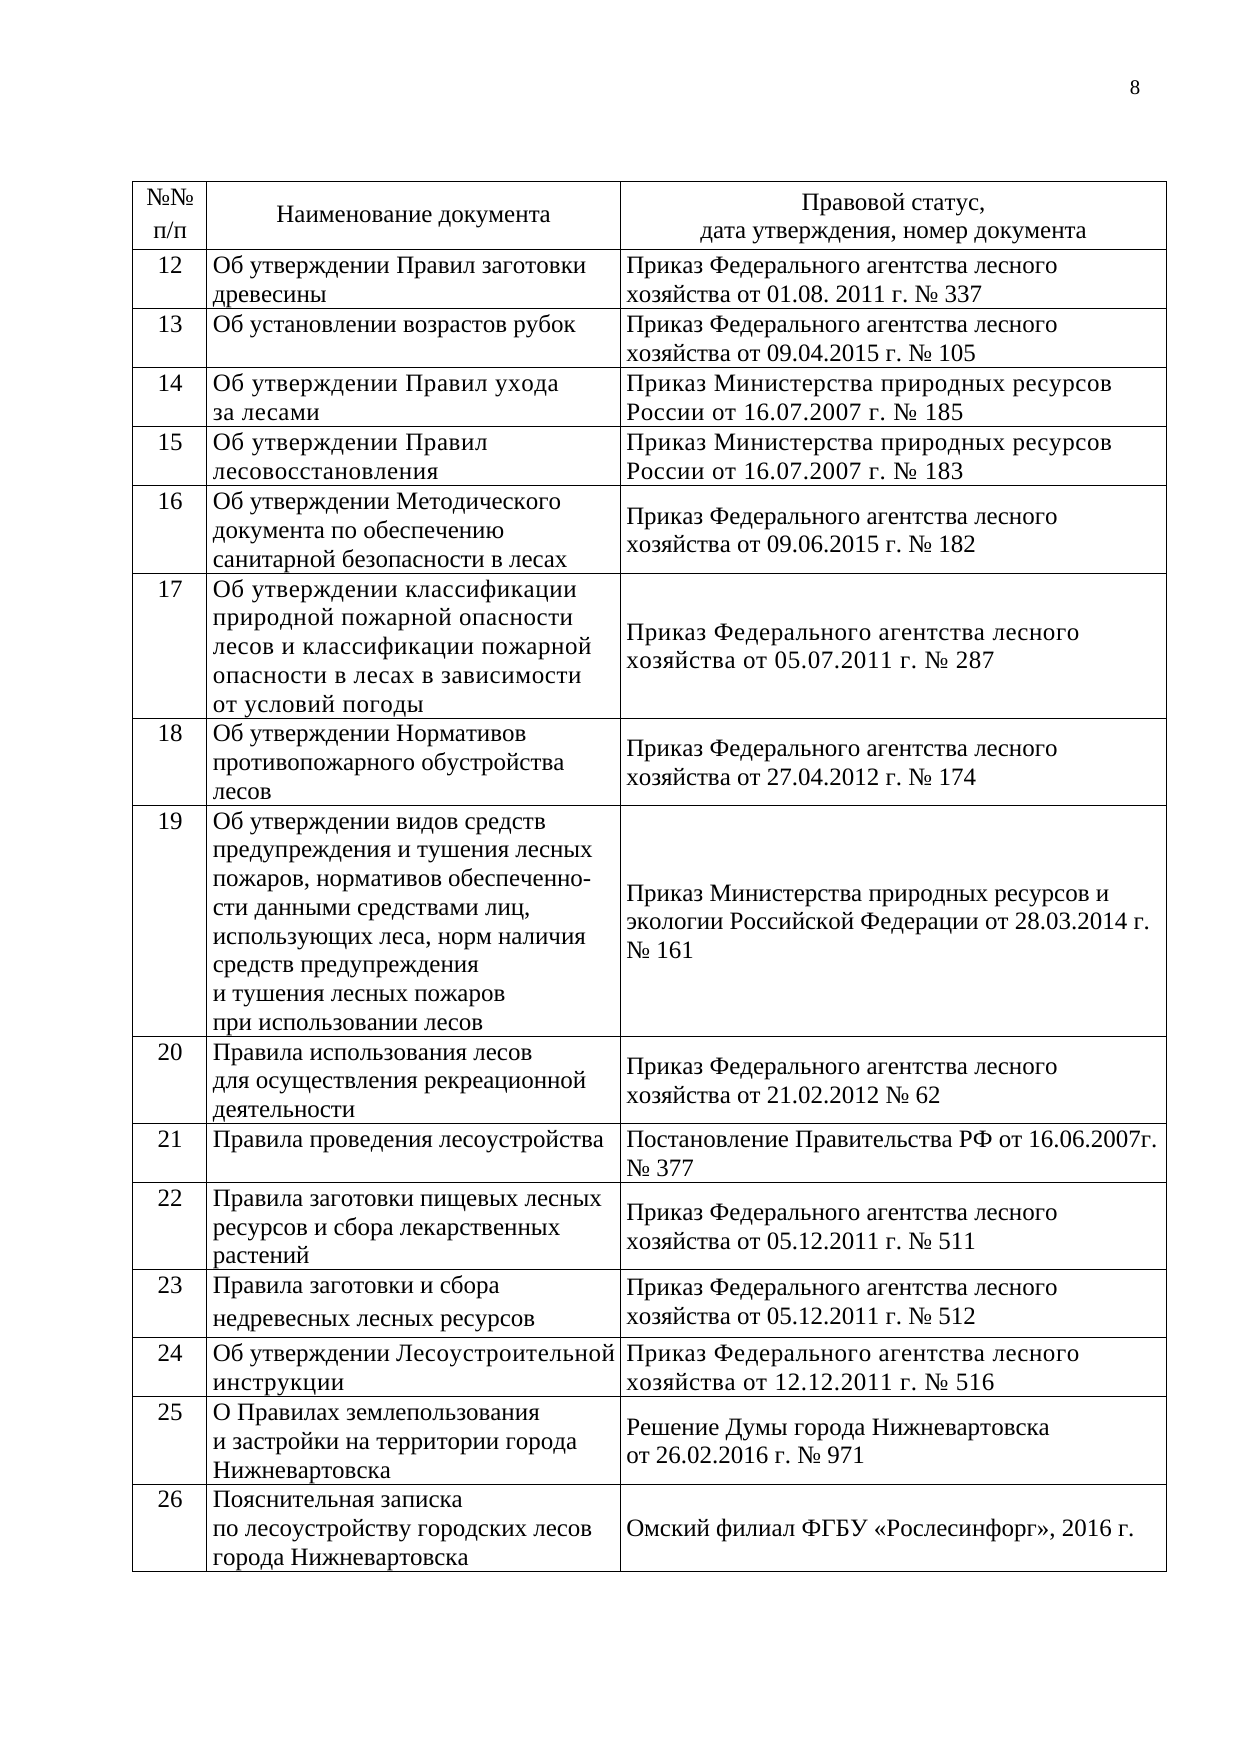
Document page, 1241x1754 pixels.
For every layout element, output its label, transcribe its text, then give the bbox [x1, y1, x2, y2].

table_cell Правила использования лесов для осуществления рекреационной деятельности [207, 1037, 620, 1123]
table_cell Постановление Правительства РФ от 16.06.2007г. № 377 [621, 1124, 1166, 1182]
table_cell 24 [133, 1338, 206, 1396]
table_cell Правила проведения лесоустройства [207, 1124, 620, 1182]
table_cell Об утверждении Правил лесовосстановления [207, 427, 620, 485]
table_cell Об утверждении Методического документа по обеспечению санитарной безопасности в лесах [207, 486, 620, 573]
table_header Правовой статус, дата утверждения, номер документа [621, 182, 1166, 249]
table_cell 12 [133, 250, 206, 308]
table_cell Приказ Министерства природных ресурсов России от 16.07.2007 г. № 185 [621, 368, 1166, 426]
table_header Наименование документа [207, 182, 620, 249]
table_cell Приказ Федерального агентства лесного хозяйства от 05.07.2011 г. № 287 [621, 574, 1166, 717]
table_cell Об установлении возрастов рубок [207, 309, 620, 367]
table_cell 14 [133, 368, 206, 426]
table_cell 21 [133, 1124, 206, 1182]
table_cell Об утверждении видов средств предупреждения и тушения лесных пожаров, нормативов обеспеченно-сти данными средствами лиц, использующих леса, норм наличия средств предупреждения и тушения лесных пожаров при использовании лесов [207, 806, 620, 1036]
table_cell Приказ Федерального агентства лесного хозяйства от 12.12.2011 г. № 516 [621, 1338, 1166, 1396]
table_header №№ п/п [133, 182, 206, 249]
table_cell Об утверждении классификации природной пожарной опасности лесов и классификации пожарной опасности в лесах в зависимости от условий погоды [207, 574, 620, 717]
table_cell Об утверждении Правил ухода за лесами [207, 368, 620, 426]
table_cell Об утверждении Лесоустроительной инструкции [207, 1338, 620, 1396]
table_cell Об утверждении Правил заготовки древесины [207, 250, 620, 308]
table_cell Правила заготовки пищевых лесных ресурсов и сбора лекарственных растений [207, 1183, 620, 1269]
table_cell Приказ Федерального агентства лесного хозяйства от 09.04.2015 г. № 105 [621, 309, 1166, 367]
table_cell Об утверждении Нормативов противопожарного обустройства лесов [207, 719, 620, 805]
table_cell 25 [133, 1397, 206, 1483]
table_cell Приказ Министерства природных ресурсов и экологии Российской Федерации от 28.03.2014 г. № 161 [621, 806, 1166, 1036]
table_cell 23 [133, 1270, 206, 1337]
table_cell Решение Думы города Нижневартовска от 26.02.2016 г. № 971 [621, 1397, 1166, 1483]
table_cell Приказ Федерального агентства лесного хозяйства от 01.08. 2011 г. № 337 [621, 250, 1166, 308]
table_cell 13 [133, 309, 206, 367]
table_cell Омский филиал ФГБУ «Рослесинфорг», 2016 г. [621, 1485, 1166, 1571]
table_cell 26 [133, 1485, 206, 1571]
table_cell Приказ Федерального агентства лесного хозяйства от 05.12.2011 г. № 511 [621, 1183, 1166, 1269]
table_cell Приказ Федерального агентства лесного хозяйства от 21.02.2012 № 62 [621, 1037, 1166, 1123]
table_cell 18 [133, 719, 206, 805]
table_cell Пояснительная записка по лесоустройству городских лесов города Нижневартовска [207, 1485, 620, 1571]
table_cell 16 [133, 486, 206, 573]
table_cell Приказ Министерства природных ресурсов России от 16.07.2007 г. № 183 [621, 427, 1166, 485]
table_cell Приказ Федерального агентства лесного хозяйства от 27.04.2012 г. № 174 [621, 719, 1166, 805]
table_cell 15 [133, 427, 206, 485]
table_cell О Правилах землепользования и застройки на территории города Нижневартовска [207, 1397, 620, 1483]
table_cell 19 [133, 806, 206, 1036]
table_cell Приказ Федерального агентства лесного хозяйства от 05.12.2011 г. № 512 [621, 1270, 1166, 1337]
table_cell 20 [133, 1037, 206, 1123]
table_cell 22 [133, 1183, 206, 1269]
table_cell 17 [133, 574, 206, 717]
table_cell Правила заготовки и сбора недревесных лесных ресурсов [207, 1270, 620, 1337]
table_cell Приказ Федерального агентства лесного хозяйства от 09.06.2015 г. № 182 [621, 486, 1166, 573]
